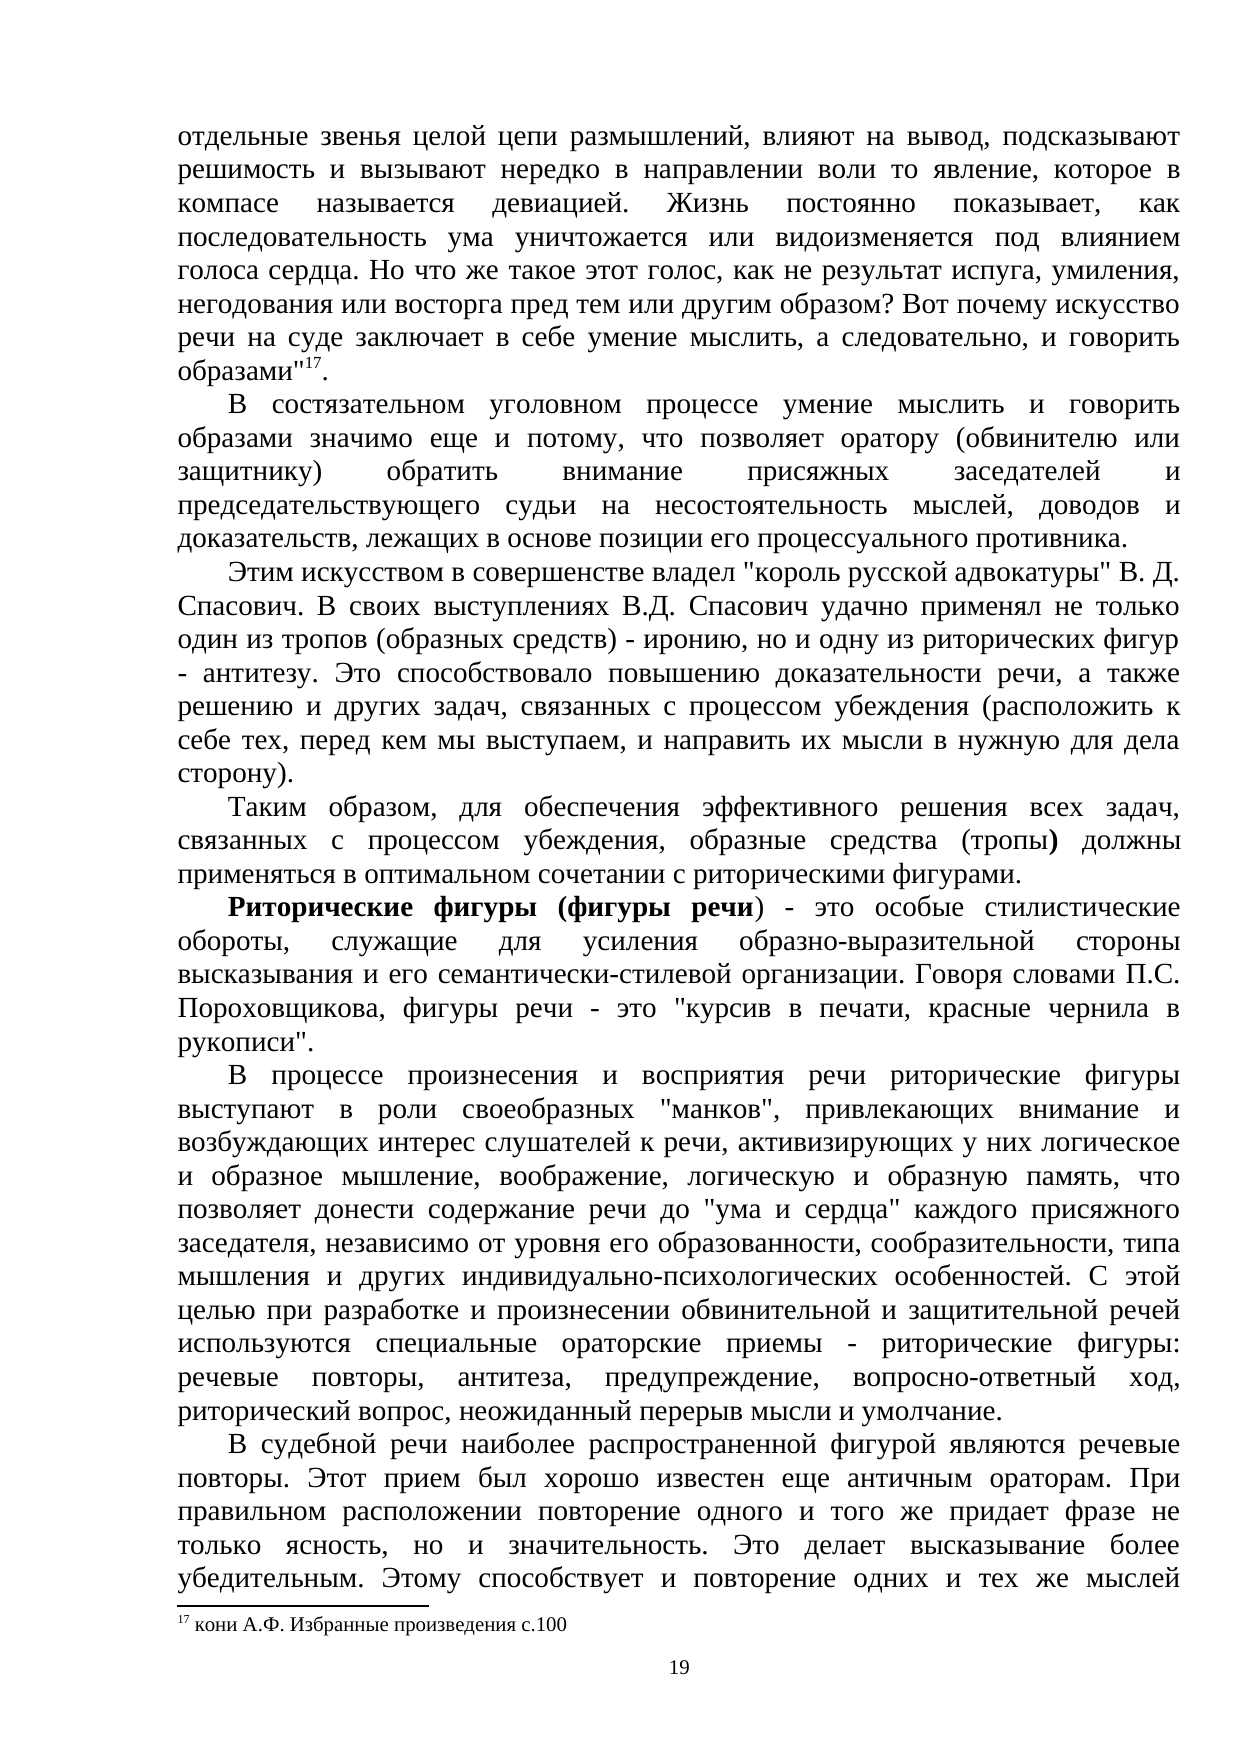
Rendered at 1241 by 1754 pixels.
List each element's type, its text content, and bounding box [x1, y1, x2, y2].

text В процессе произнесения и восприятия речи риторические фигуры выступают в роли своеобразных "манков", привлекающих внимание и возбуждающих интерес слушателей к речи, активизирующих у них логическое и образное мышление, воображение, логическую и образную память, что позволяет донести содержание речи до "ума и сердца" каждого присяжного заседателя, независимо от уровня его образованности, сообразительности, типа мышления и других индивидуально-психологических особенностей. С этой целью при разработке и произнесении обвинительной и защитительной речей используются специальные ораторские приемы - риторические фигуры: речевые повторы, антитеза, предупреждение, вопросно-ответный ход, риторический вопрос, неожиданный перерыв мысли и умолчание. [177, 1057, 1181, 1426]
text В состязательном уголовном процессе умение мыслить и говорить образами значимо еще и потому, что позволяет оратору (обвинителю или защитнику) обратить внимание присяжных заседателей и председательствующего судьи на несостоятельность мыслей, доводов и доказательств, лежащих в основе позиции его процессуального противника. [177, 386, 1181, 554]
text Таким образом, для обеспечения эффективного решения всех задач, связанных с процессом убеждения, образные средства (тропы) должны применяться в оптимальном сочетании с риторическими фигурами. [177, 789, 1181, 889]
text Риторические фигуры (фигуры речи) - это особые стилистические обороты, служащие для усиления образно-выразительной стороны высказывания и его семантически-стилевой организации. Говоря словами П.С. Пороховщикова, фигуры речи - это "курсив в печати, красные чернила в рукописи". [177, 889, 1181, 1057]
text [177, 1426, 1181, 1594]
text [177, 118, 1181, 386]
text Этим искусством в совершенстве владел "король русской адвокатуры" В. Д. Спасович. В своих выступлениях В.Д. Спасович удачно применял не только один из тропов (образных средств) - иронию, но и одну из риторических фигур - антитезу. Это способствовало повышению доказательности речи, а также решению и других задач, связанных с процессом убеждения (расположить к себе тех, перед кем мы выступаем, и направить их мысли в нужную для дела сторону). [177, 554, 1181, 789]
